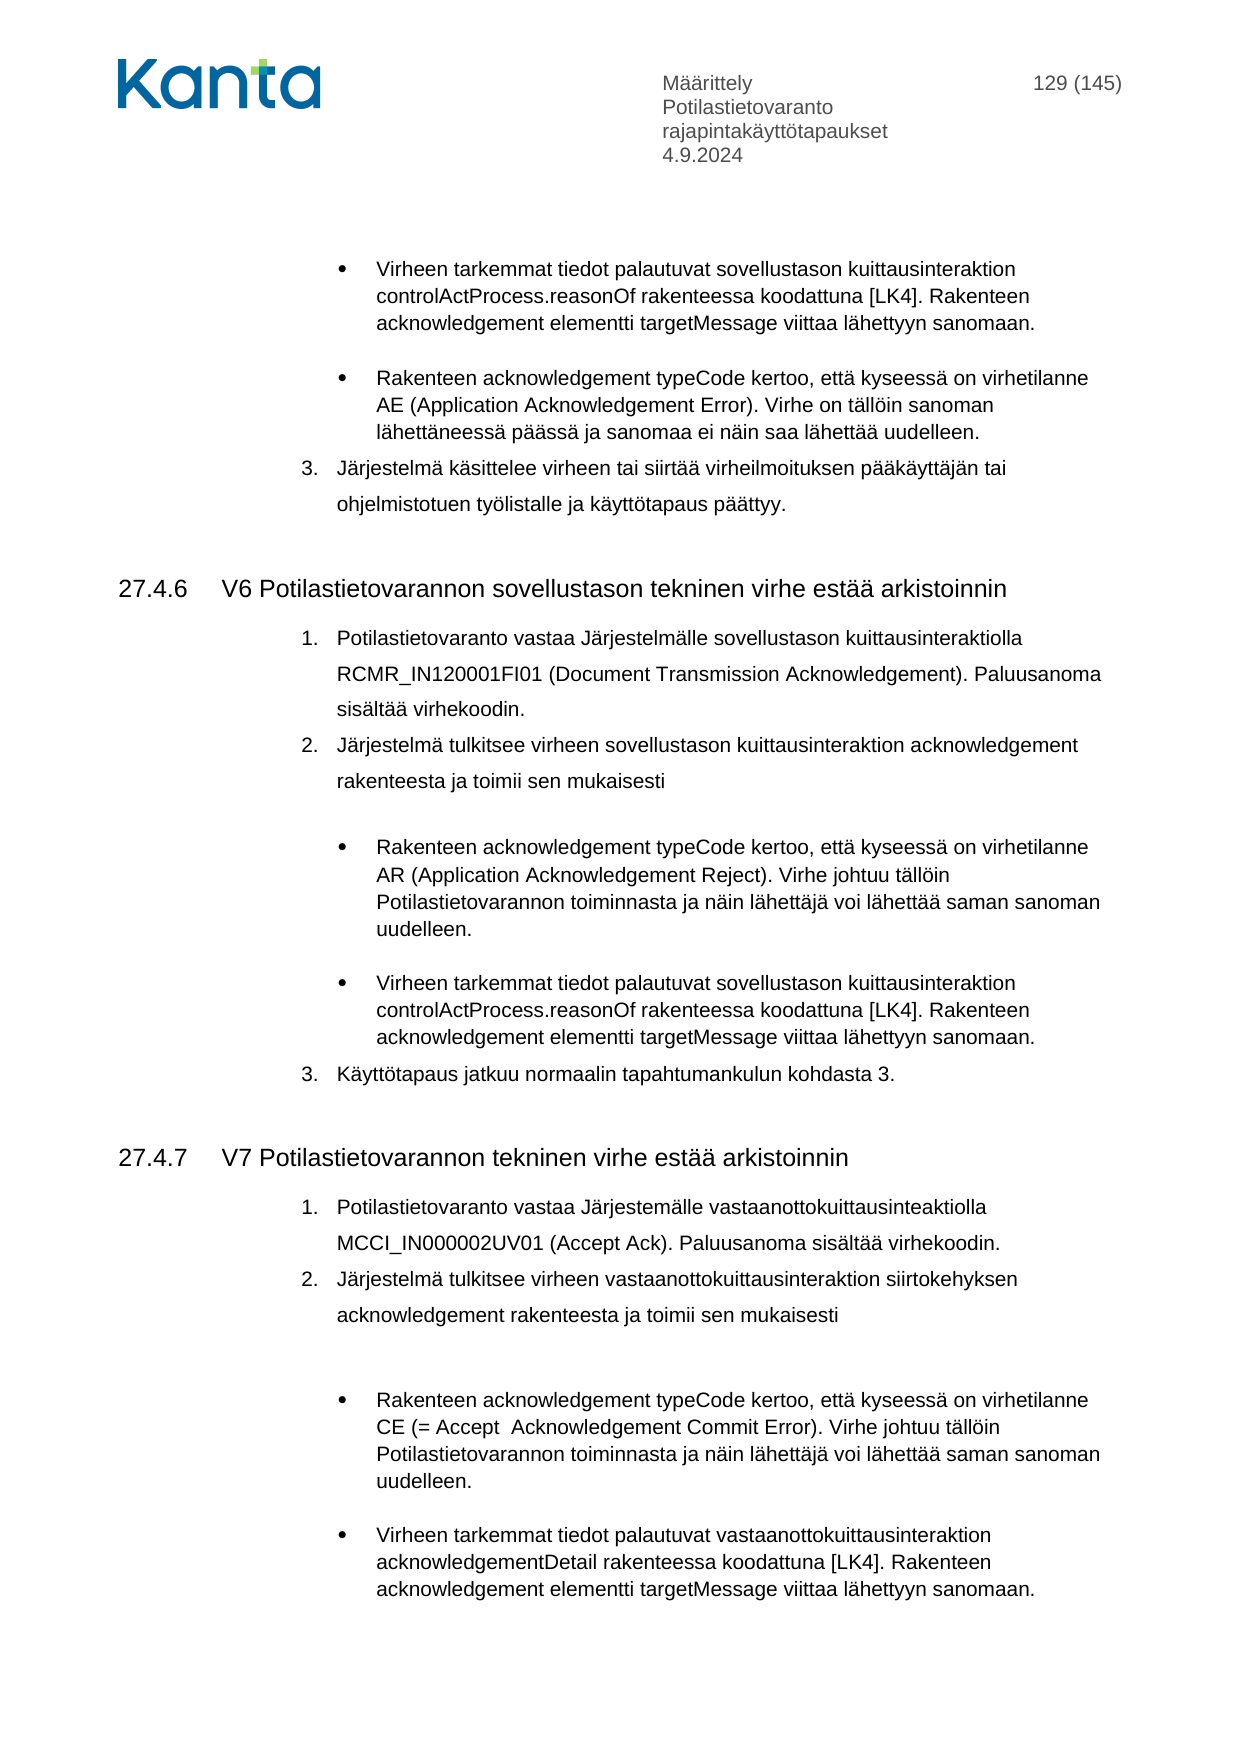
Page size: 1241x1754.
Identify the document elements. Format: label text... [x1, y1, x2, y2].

list Käyttötapaus jatkuu normaalin tapahtumankulun kohdasta 3. [301, 1061, 1107, 1085]
subtitle V7 Potilastietovarannon tekninen virhe estää arkistoinnin [118, 1143, 1107, 1172]
list Rakenteen acknowledgement typeCode kertoo, että kyseessä on virhetilanne CE (= Accept Acknowledgement Commit Error). Virhe johtuu tällöin Potilastietovarannon toiminnasta ja näin lähettäjä voi lähettää saman sanoman uudelleen. [339, 1384, 1107, 1493]
list Virheen tarkemmat tiedot palautuvat sovellustason kuittausinteraktion controlActProcess.reasonOf rakenteessa koodattuna [LK4]. Rakenteen acknowledgement elementti targetMessage viittaa lähettyyn sanomaan. [339, 254, 1107, 335]
picture [118, 59, 321, 109]
list Järjestelmä käsittelee virheen tai siirtää virheilmoituksen pääkäyttäjän tai ohjelmistotuen työlistalle ja käyttötapaus päättyy. [301, 456, 1107, 516]
list Virheen tarkemmat tiedot palautuvat vastaanottokuittausinteraktion acknowledgementDetail rakenteessa koodattuna [LK4]. Rakenteen acknowledgement elementti targetMessage viittaa lähettyyn sanomaan. [339, 1520, 1107, 1601]
list Virheen tarkemmat tiedot palautuvat sovellustason kuittausinteraktion controlActProcess.reasonOf rakenteessa koodattuna [LK4]. Rakenteen acknowledgement elementti targetMessage viittaa lähettyyn sanomaan. [339, 968, 1107, 1049]
list Järjestelmä tulkitsee virheen sovellustason kuittausinteraktion acknowledgement rakenteesta ja toimii sen mukaisesti [301, 733, 1107, 793]
subtitle V6 Potilastietovarannon sovellustason tekninen virhe estää arkistoinnin [118, 574, 1107, 602]
list Potilastietovaranto vastaa Järjestelmälle sovellustason kuittausinteraktiolla RCMR_IN120001FI01 (Document Transmission Acknowledgement). Paluusanoma sisältää virhekoodin. [301, 625, 1107, 721]
list Järjestelmä tulkitsee virheen vastaanottokuittausinteraktion siirtokehyksen acknowledgement rakenteesta ja toimii sen mukaisesti [301, 1267, 1107, 1327]
list Rakenteen acknowledgement typeCode kertoo, että kyseessä on virhetilanne AE (Application Acknowledgement Error). Virhe on tällöin sanoman lähettäneessä päässä ja sanomaa ei näin saa lähettää uudelleen. [339, 362, 1107, 443]
list Rakenteen acknowledgement typeCode kertoo, että kyseessä on virhetilanne AR (Application Acknowledgement Reject). Virhe johtuu tällöin Potilastietovarannon toiminnasta ja näin lähettäjä voi lähettää saman sanoman uudelleen. [339, 832, 1107, 941]
list Potilastietovaranto vastaa Järjestemälle vastaanottokuittausinteaktiolla MCCI_IN000002UV01 (Accept Ack). Paluusanoma sisältää virhekoodin. [301, 1195, 1107, 1255]
